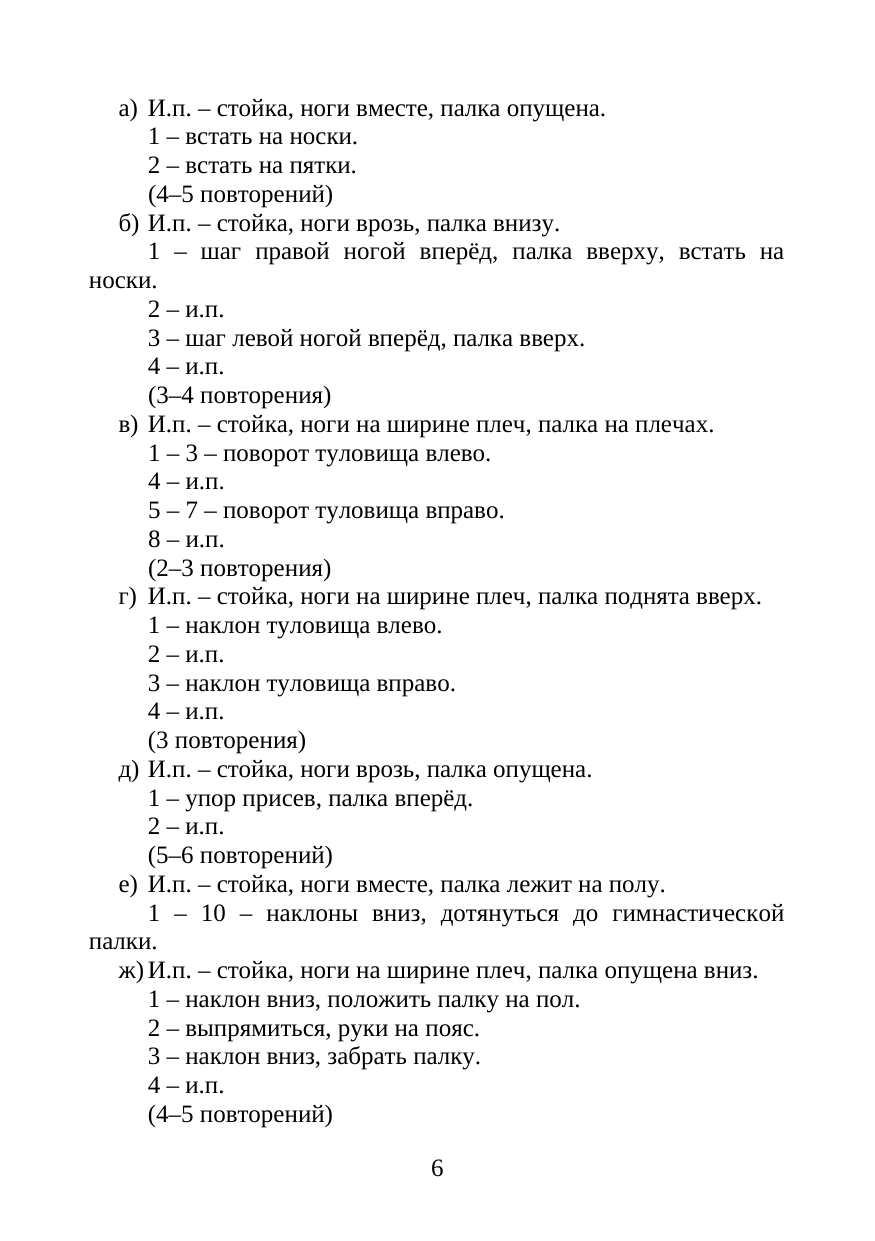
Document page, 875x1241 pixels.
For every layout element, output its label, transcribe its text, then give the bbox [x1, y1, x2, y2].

list 1 – упор присев, палка вперёд. [89, 783, 785, 811]
list 1 – 10 – наклоны вниз, дотянуться до гимнастической палки. [89, 898, 785, 955]
list (3–4 повторения) [89, 380, 785, 409]
list 1 – встать на носки. [89, 121, 785, 150]
text 2 – и.п. [89, 639, 785, 668]
list 8 – и.п. [89, 524, 785, 553]
text (3 повторения) [89, 725, 785, 754]
list 1 – наклон вниз, положить палку на пол. [89, 984, 785, 1013]
list 4 – и.п. [89, 466, 785, 495]
text 2 – и.п. [89, 294, 785, 323]
text 1 – наклон туловища влево. [89, 610, 785, 639]
text 3 – шаг левой ногой вперёд, палка вверх. [89, 323, 785, 351]
list И.п. – стойка, ноги на ширине плеч, палка на плечах. [89, 409, 785, 438]
list И.п. – стойка, ноги вместе, палка опущена. [89, 93, 785, 121]
list И.п. – стойка, ноги вместе, палка лежит на полу. [89, 869, 785, 898]
list 3 – наклон вниз, забрать палку. [89, 1041, 785, 1070]
list (4–5 повторений) [89, 1099, 785, 1128]
list 2 – выпрямиться, руки на пояс. [89, 1013, 785, 1041]
list И.п. – стойка, ноги на ширине плеч, палка поднята вверх. [89, 581, 785, 610]
list 5 – 7 – поворот туловища вправо. [89, 495, 785, 524]
list И.п. – стойка, ноги врозь, палка опущена. [89, 754, 785, 783]
list И.п. – стойка, ноги на ширине плеч, палка опущена вниз. [89, 955, 785, 984]
list (5–6 повторений) [89, 840, 785, 869]
list 1 – 3 – поворот туловища влево. [89, 438, 785, 466]
text 4 – и.п. [89, 351, 785, 380]
list (2–3 повторения) [89, 553, 785, 581]
list 2 – встать на пятки. [89, 150, 785, 179]
list (4–5 повторений) [89, 179, 785, 208]
text 3 – наклон туловища вправо. [89, 668, 785, 696]
list 4 – и.п. [89, 1070, 785, 1099]
text 1 – шаг правой ногой вперёд, палка вверху, встать на носки. [89, 236, 785, 294]
list 2 – и.п. [89, 811, 785, 840]
list И.п. – стойка, ноги врозь, палка внизу. [89, 208, 785, 236]
text 4 – и.п. [89, 696, 785, 725]
